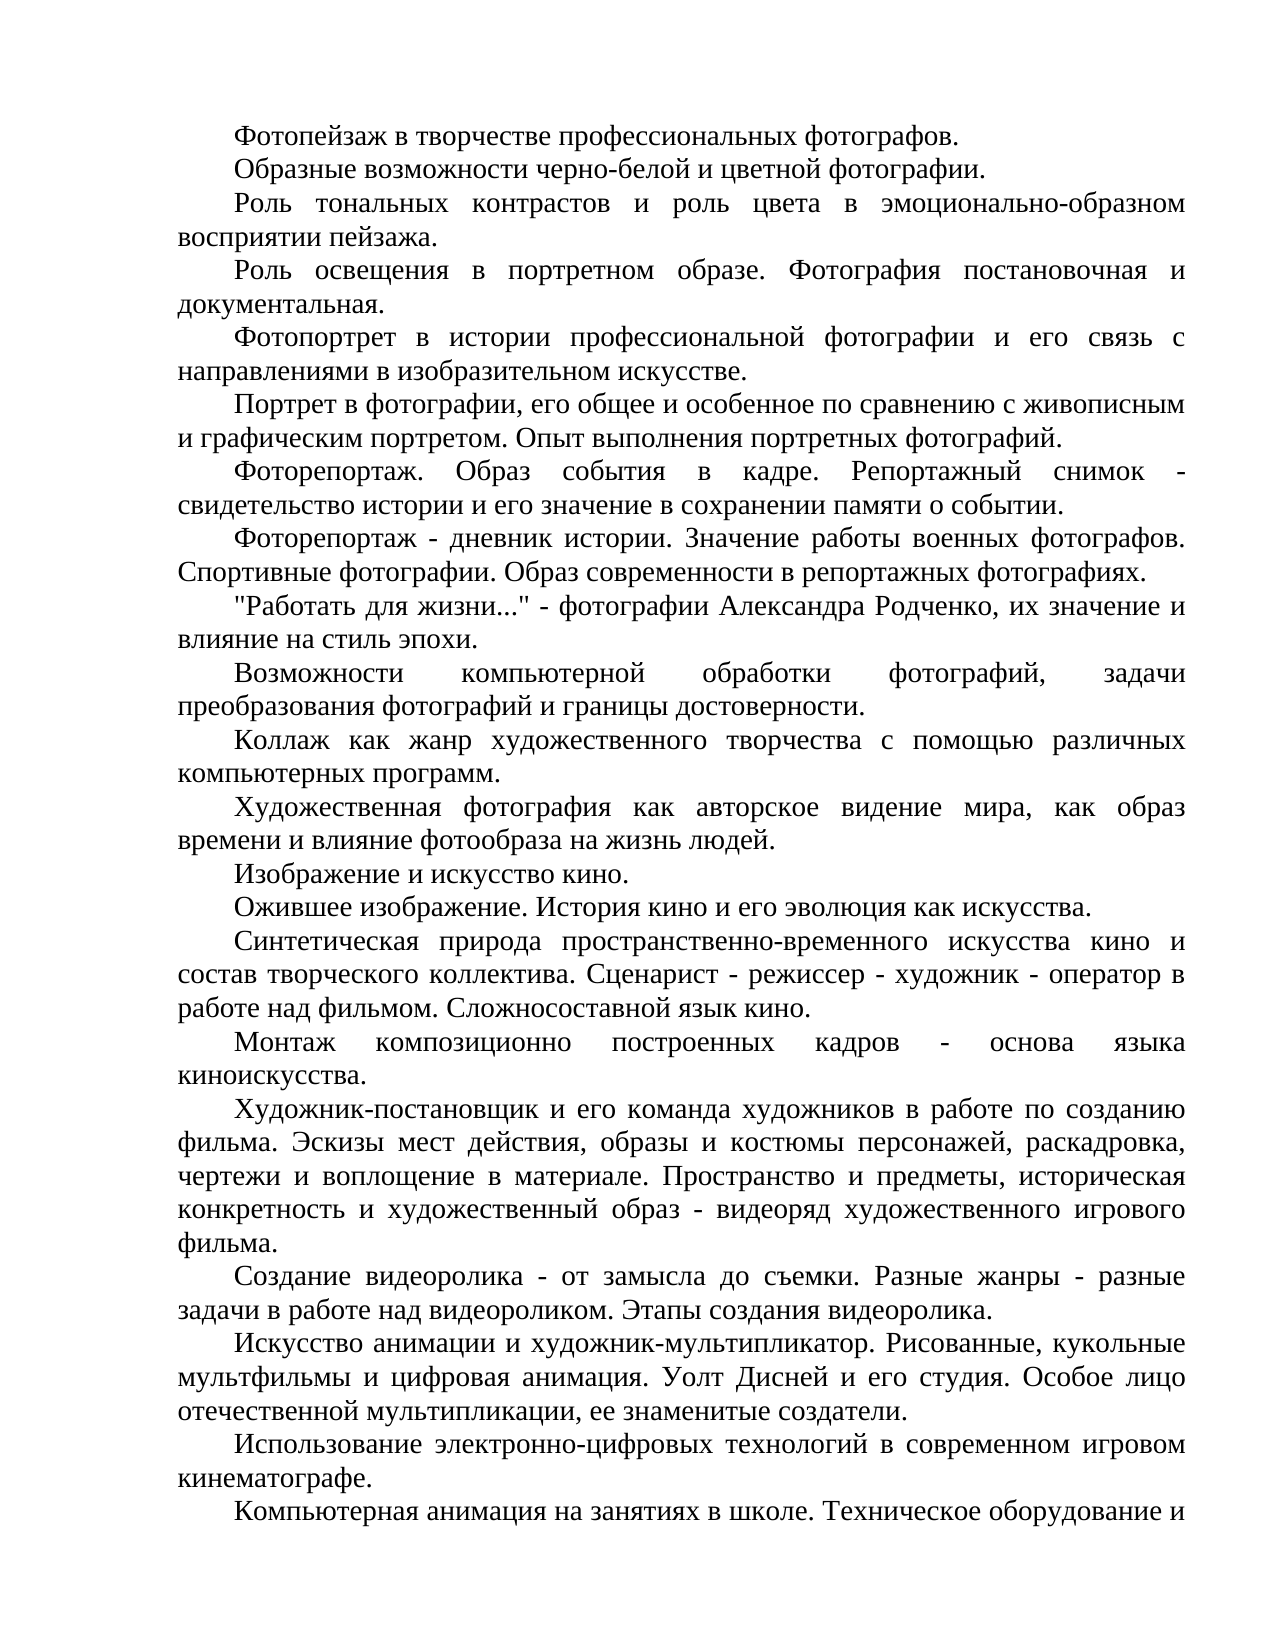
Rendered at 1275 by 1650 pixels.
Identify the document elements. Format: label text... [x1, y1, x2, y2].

text Фотопортрет в истории профессиональной фотографии и его связь с направлениями в изобразительном искусстве. [177, 319, 1186, 386]
text Роль освещения в портретном образе. Фотография постановочная и документальная. [177, 252, 1186, 319]
text Монтаж композиционно построенных кадров - основа языка киноискусства. [177, 1024, 1186, 1091]
text Коллаж как жанр художественного творчества с помощью различных компьютерных программ. [177, 722, 1186, 789]
text Фотопейзаж в творчестве профессиональных фотографов. [177, 118, 1186, 152]
text Изображение и искусство кино. [177, 856, 1186, 889]
text "Работать для жизни..." - фотографии Александра Родченко, их значение и влияние на стиль эпохи. [177, 588, 1186, 655]
text Фоторепортаж. Образ события в кадре. Репортажный снимок - свидетельство истории и его значение в сохранении памяти о событии. [177, 453, 1186, 521]
text Ожившее изображение. История кино и его эволюция как искусства. [177, 889, 1186, 923]
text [177, 1493, 1186, 1527]
text Художник-постановщик и его команда художников в работе по созданию фильма. Эскизы мест действия, образы и костюмы персонажей, раскадровка, чертежи и воплощение в материале. Пространство и предметы, историческая конкретность и художественный образ - видеоряд художественного игрового фильма. [177, 1091, 1186, 1258]
text Использование электронно-цифровых технологий в современном игровом кинематографе. [177, 1426, 1186, 1493]
text Искусство анимации и художник-мультипликатор. Рисованные, кукольные мультфильмы и цифровая анимация. Уолт Дисней и его студия. Особое лицо отечественной мультипликации, ее знаменитые создатели. [177, 1326, 1186, 1426]
text Портрет в фотографии, его общее и особенное по сравнению с живописным и графическим портретом. Опыт выполнения портретных фотографий. [177, 386, 1186, 453]
text Создание видеоролика - от замысла до съемки. Разные жанры - разные задачи в работе над видеороликом. Этапы создания видеоролика. [177, 1258, 1186, 1326]
text Фоторепортаж - дневник истории. Значение работы военных фотографов. Спортивные фотографии. Образ современности в репортажных фотографиях. [177, 521, 1186, 588]
text Художественная фотография как авторское видение мира, как образ времени и влияние фотообраза на жизнь людей. [177, 789, 1186, 856]
text Образные возможности черно-белой и цветной фотографии. [177, 152, 1186, 185]
text Возможности компьютерной обработки фотографий, задачи преобразования фотографий и границы достоверности. [177, 655, 1186, 722]
text Синтетическая природа пространственно-временного искусства кино и состав творческого коллектива. Сценарист - режиссер - художник - оператор в работе над фильмом. Сложносоставной язык кино. [177, 923, 1186, 1024]
text Роль тональных контрастов и роль цвета в эмоционально-образном восприятии пейзажа. [177, 185, 1186, 252]
